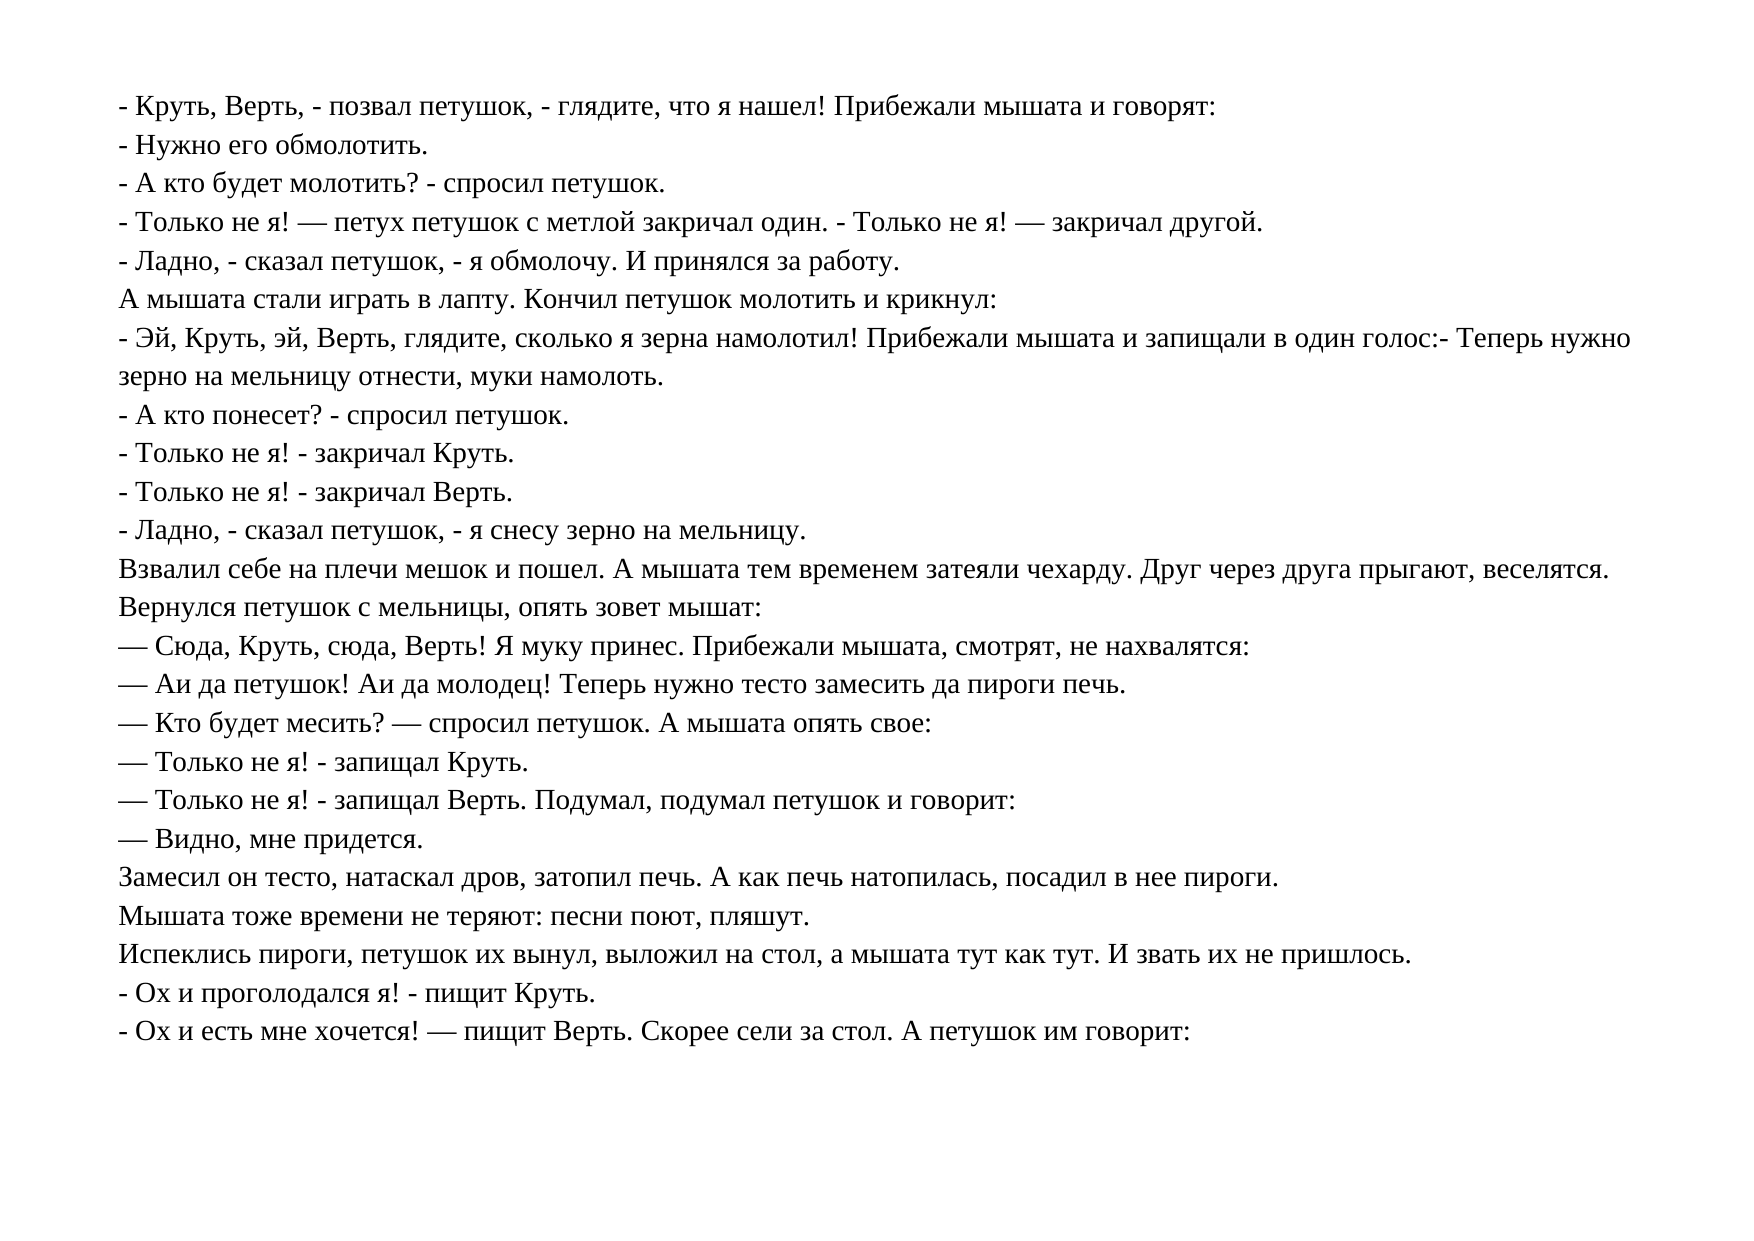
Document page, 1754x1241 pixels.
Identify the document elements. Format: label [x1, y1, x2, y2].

text [118, 88, 1636, 1047]
